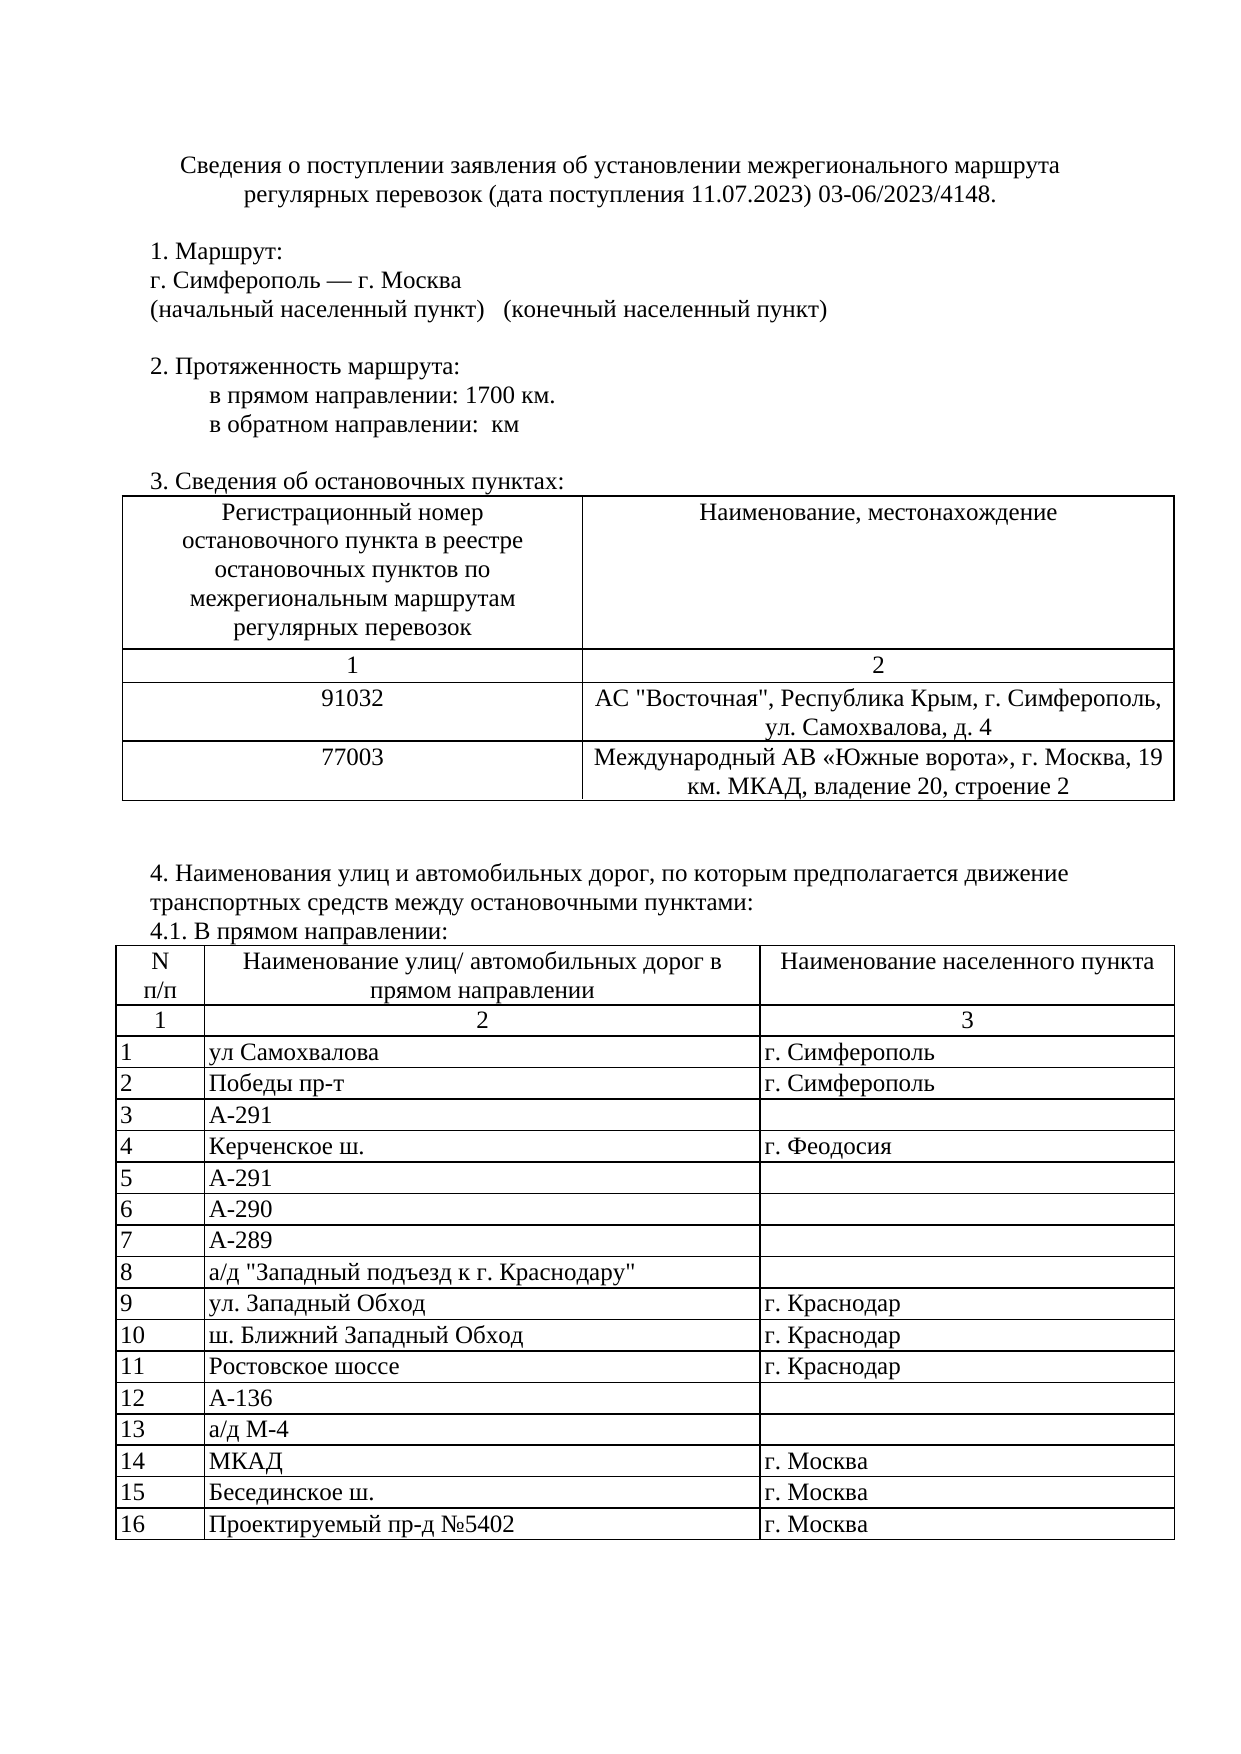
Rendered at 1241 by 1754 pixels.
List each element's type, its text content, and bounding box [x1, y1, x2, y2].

table_cell 1 [117, 1006, 204, 1035]
table_cell 7 [117, 1226, 204, 1256]
table_cell г. Симферополь [761, 1068, 1174, 1098]
table_cell 11 [117, 1352, 204, 1381]
table_header Наименование населенного пункта [761, 946, 1174, 1004]
table_cell а/д "Западный подъезд к г. Краснодару" [205, 1257, 759, 1287]
table_cell [761, 1415, 1174, 1444]
table_cell 2 [583, 650, 1173, 681]
table_cell [761, 1163, 1174, 1193]
table_cell Керченское ш. [205, 1131, 759, 1161]
table_cell А-291 [205, 1100, 759, 1130]
table_cell г. Краснодар [761, 1320, 1174, 1350]
table_cell 16 [117, 1509, 204, 1539]
table_cell 77003 [123, 742, 582, 799]
text 4. Наименования улиц и автомобильных дорог, по которым предполагается движение транспортных средств между остановочными пунктами: [150, 858, 1090, 916]
table_cell ул Самохвалова [205, 1037, 759, 1067]
table_cell А-290 [205, 1194, 759, 1224]
table_cell 14 [117, 1446, 204, 1476]
table_cell г. Москва [761, 1477, 1174, 1507]
table_cell 1 [123, 650, 582, 681]
table_cell Победы пр-т [205, 1068, 759, 1098]
table_cell г. Москва [761, 1446, 1174, 1476]
table_cell 6 [117, 1194, 204, 1224]
table_cell Ростовское шоссе [205, 1352, 759, 1381]
table_cell 91032 [123, 683, 582, 740]
table_cell [761, 1194, 1174, 1224]
table_cell 13 [117, 1415, 204, 1444]
text 4.1. В прямом направлении: [150, 916, 1090, 945]
table_cell 12 [117, 1383, 204, 1413]
table_cell г. Феодосия [761, 1131, 1174, 1161]
table_header Наименование, местонахождение [583, 497, 1173, 648]
text 1. Маршрут: [150, 236, 1090, 265]
table_cell [761, 1383, 1174, 1413]
table_cell 4 [117, 1131, 204, 1161]
table_cell 3 [761, 1006, 1174, 1035]
text Сведения о поступлении заявления об установлении межрегионального маршрута регулярных перевозок (дата поступления 11.07.2023) 03-06/2023/4148. [150, 150, 1090, 207]
table_cell АС "Восточная", Республика Крым, г. Симферополь, ул. Самохвалова, д. 4 [583, 683, 1173, 740]
table_cell ул. Западный Обход [205, 1289, 759, 1318]
table_cell Бесединское ш. [205, 1477, 759, 1507]
table_cell [761, 1226, 1174, 1256]
table_cell 5 [117, 1163, 204, 1193]
table_cell 2 [117, 1068, 204, 1098]
table_cell 1 [117, 1037, 204, 1067]
table_cell ш. Ближний Западный Обход [205, 1320, 759, 1350]
table_header N п/п [117, 946, 204, 1004]
table_cell г. Краснодар [761, 1352, 1174, 1381]
text в прямом направлении: 1700 км. [150, 380, 1090, 409]
text (начальный населенный пункт) (конечный населенный пункт) [150, 294, 1090, 322]
table_cell [761, 1257, 1174, 1287]
table_header Наименование улиц/ автомобильных дорог в прямом направлении [205, 946, 759, 1004]
text 2. Протяженность маршрута: [150, 351, 1090, 380]
text г. Симферополь — г. Москва [150, 265, 1090, 294]
table_cell г. Краснодар [761, 1289, 1174, 1318]
table_cell г. Симферополь [761, 1037, 1174, 1067]
table_cell А-289 [205, 1226, 759, 1256]
table_header Регистрационный номер остановочного пункта в реестре остановочных пунктов по межрегиональным маршрутам регулярных перевозок [123, 497, 582, 648]
table_cell 9 [117, 1289, 204, 1318]
table_cell Проектируемый пр-д №5402 [205, 1509, 759, 1539]
table_cell 2 [205, 1006, 759, 1035]
table_cell 8 [117, 1257, 204, 1287]
table_cell [761, 1100, 1174, 1130]
table_cell МКАД [205, 1446, 759, 1476]
text в обратном направлении: км [150, 409, 1090, 437]
table_cell Международный АВ «Южные ворота», г. Москва, 19 км. МКАД, владение 20, строение 2 [583, 742, 1173, 799]
table_cell 15 [117, 1477, 204, 1507]
table_cell а/д М-4 [205, 1415, 759, 1444]
table_cell 10 [117, 1320, 204, 1350]
table_cell А-136 [205, 1383, 759, 1413]
text 3. Сведения об остановочных пунктах: [150, 466, 1090, 495]
table_cell А-291 [205, 1163, 759, 1193]
table_cell 3 [117, 1100, 204, 1130]
table_cell г. Москва [761, 1509, 1174, 1539]
